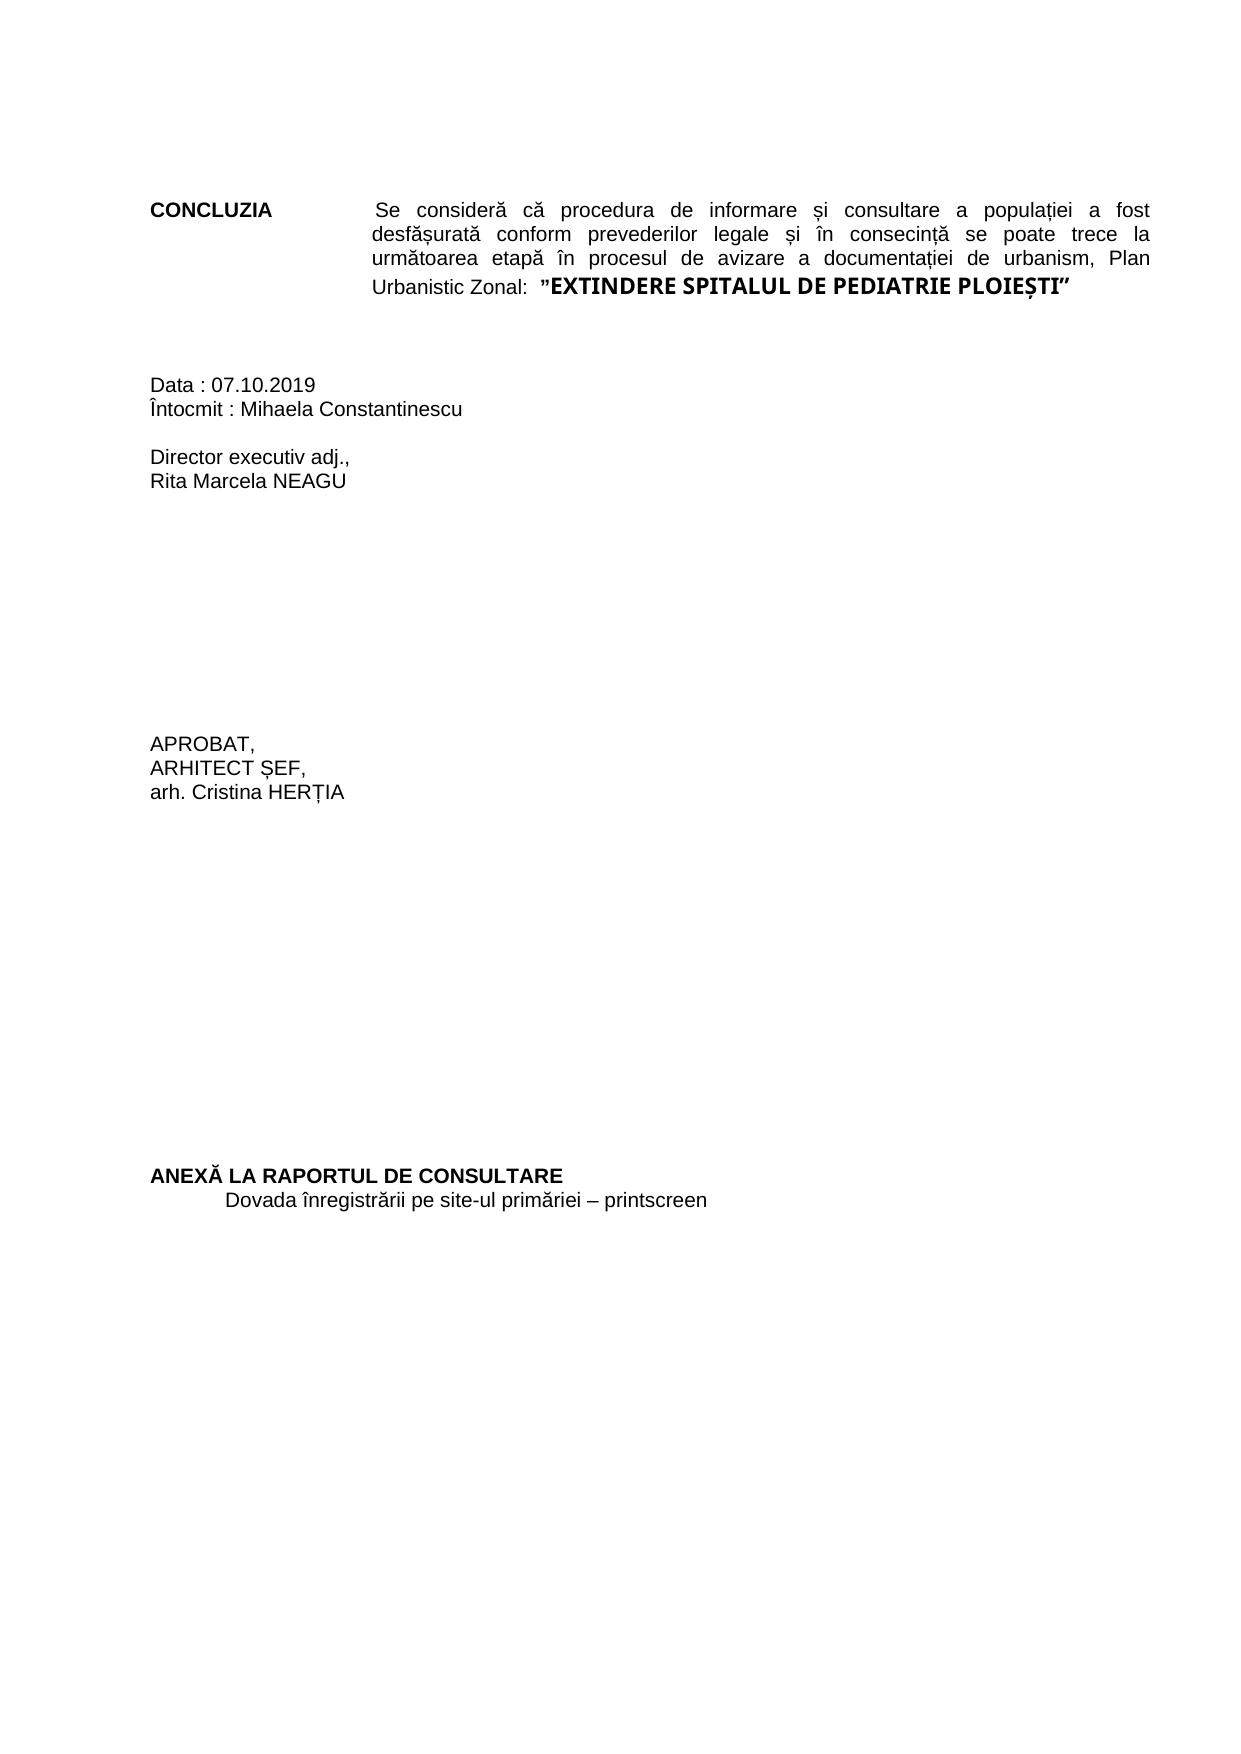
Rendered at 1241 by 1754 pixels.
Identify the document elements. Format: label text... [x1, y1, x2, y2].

text Întocmit : Mihaela Constantinescu [150, 397, 1152, 421]
text APROBAT, [150, 732, 1152, 756]
text Data : 07.10.2019 [150, 373, 1152, 397]
text CONCLUZIA Se consideră că procedura de informare și consultare a populației a fost desfășurată conform prevederilor legale și în consecință se poate trece la următoarea etapă în procesul de avizare a documentației de urbanism, Plan Urbanistic Zonal: ”EXTINDERE SPITALUL DE PEDIATRIE PLOIEȘTI” [150, 198, 1152, 301]
text Rita Marcela NEAGU [150, 469, 1152, 493]
text Director executiv adj., [150, 445, 1152, 469]
text ARHITECT ȘEF, [150, 756, 1152, 780]
text ANEXĂ LA RAPORTUL DE CONSULTARE [150, 1163, 1152, 1187]
text Dovada înregistrării pe site-ul primăriei – printscreen [150, 1187, 1152, 1211]
text arh. Cristina HERȚIA [150, 780, 1152, 804]
